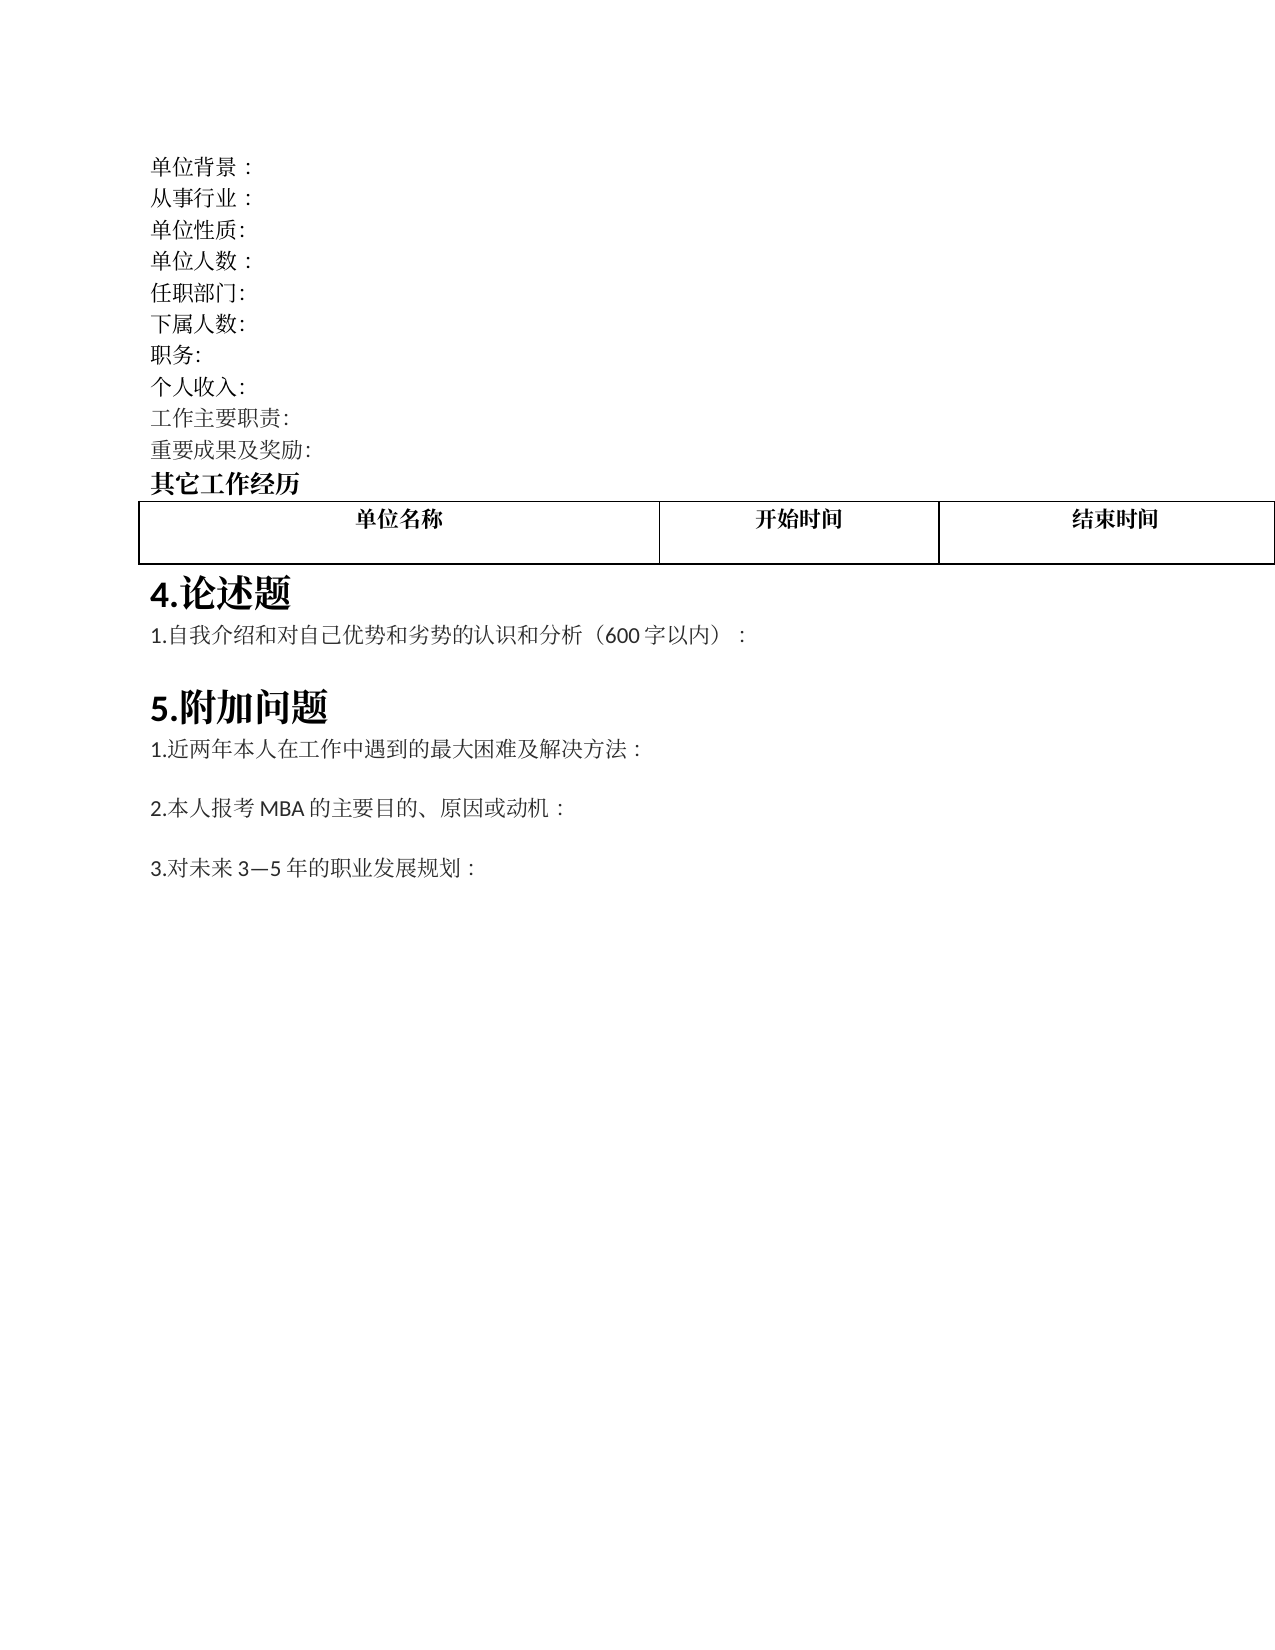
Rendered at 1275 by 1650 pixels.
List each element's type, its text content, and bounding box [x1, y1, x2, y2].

text 个人收入： [150, 370, 1125, 402]
text 任职部门： [150, 276, 1125, 307]
text 职务： [150, 339, 1125, 370]
text 1.自我介绍和对自己优势和劣势的认识和分析（600字以内） ： [150, 618, 1125, 650]
text 单位性质： [150, 213, 1125, 244]
text 下属人数： [150, 307, 1125, 339]
text 重要成果及奖励： [150, 433, 1125, 464]
text 1.近两年本人在工作中遇到的最大困难及解决方法 ： [150, 732, 1125, 763]
text 工作主要职责： [150, 402, 1125, 433]
text 2.本人报考MBA的主要目的、原因或动机 ： [150, 791, 1125, 823]
text 单位人数 ： [150, 244, 1125, 276]
text 4.论述题 [150, 565, 1125, 618]
text 从事行业 ： [150, 181, 1125, 213]
table_header 单位名称 [140, 502, 659, 563]
text 单位背景 ： [150, 150, 1125, 181]
text 其它工作经历 [150, 464, 1125, 501]
table_header 结束时间 [940, 502, 1274, 563]
table_header 开始时间 [660, 502, 938, 563]
text 5.附加问题 [150, 678, 1125, 732]
text 3.对未来3—5年的职业发展规划 ： [150, 851, 1125, 882]
